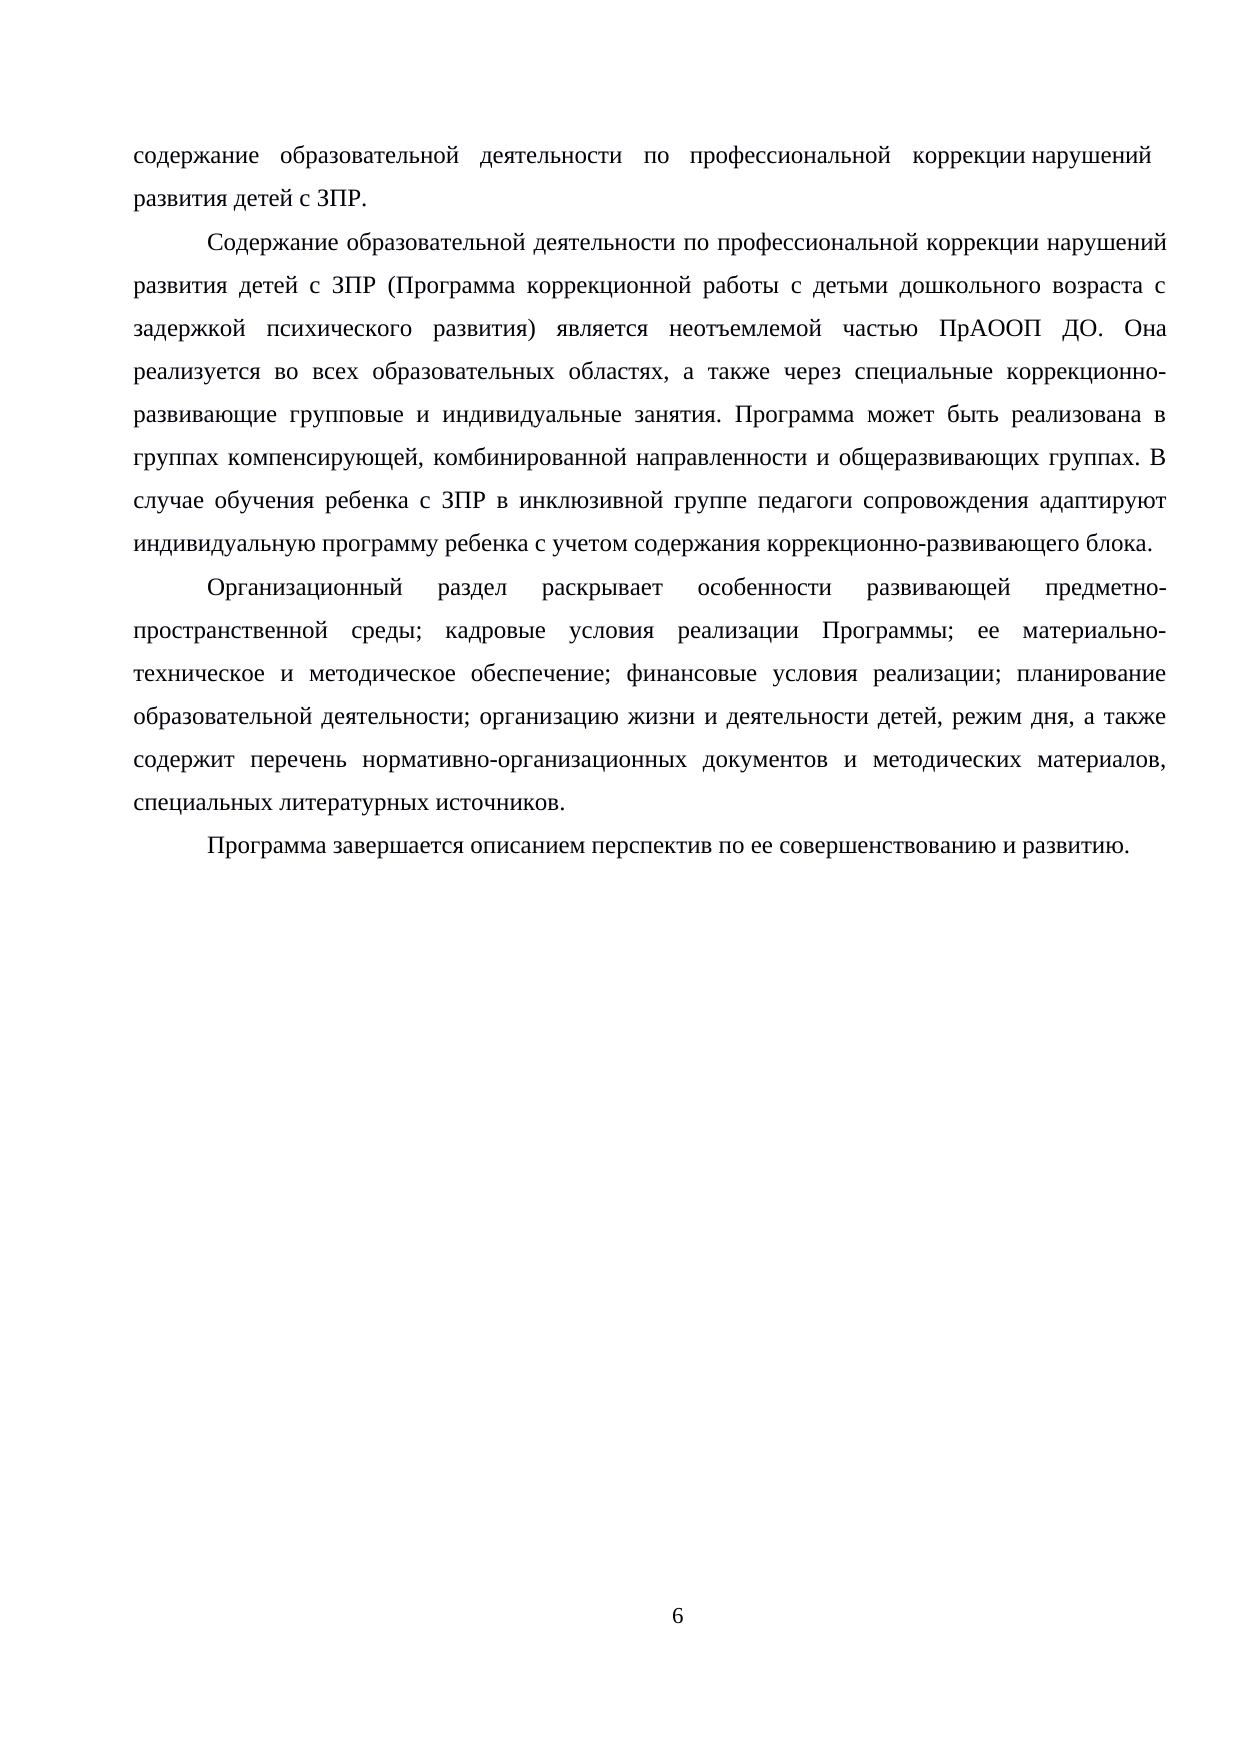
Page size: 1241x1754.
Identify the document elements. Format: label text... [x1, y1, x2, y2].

text Организационный раздел раскрывает особенности развивающей предметно- пространственной среды; кадровые условия реализации Программы; ее материально- техническое и методическое обеспечение; финансовые условия реализации; планирование образовательной деятельности; организацию жизни и деятельности детей, режим дня, а также содержит перечень нормативно-организационных документов и методических материалов, специальных литературных источников. [133, 572, 1167, 816]
text содержание образовательной деятельности по профессиональной коррекции нарушений развития детей с ЗПР. [133, 140, 1166, 212]
text Содержание образовательной деятельности по профессиональной коррекции нарушений развития детей с ЗПР (Программа коррекционной работы с детьми дошкольного возраста с задержкой психического развития) является неотъемлемой частью ПрАООП ДО. Она реализуется во всех образовательных областях, а также через специальные коррекционно- развивающие групповые и индивидуальные занятия. Программа может быть реализована в группах компенсирующей, комбинированной направленности и общеразвивающих группах. В случае обучения ребенка с ЗПР в инклюзивной группе педагоги сопровождения адаптируют индивидуальную программу ребенка с учетом содержания коррекционно-развивающего блока. [133, 227, 1167, 557]
text Программа завершается описанием перспектив по ее совершенствованию и развитию. [207, 830, 1194, 859]
